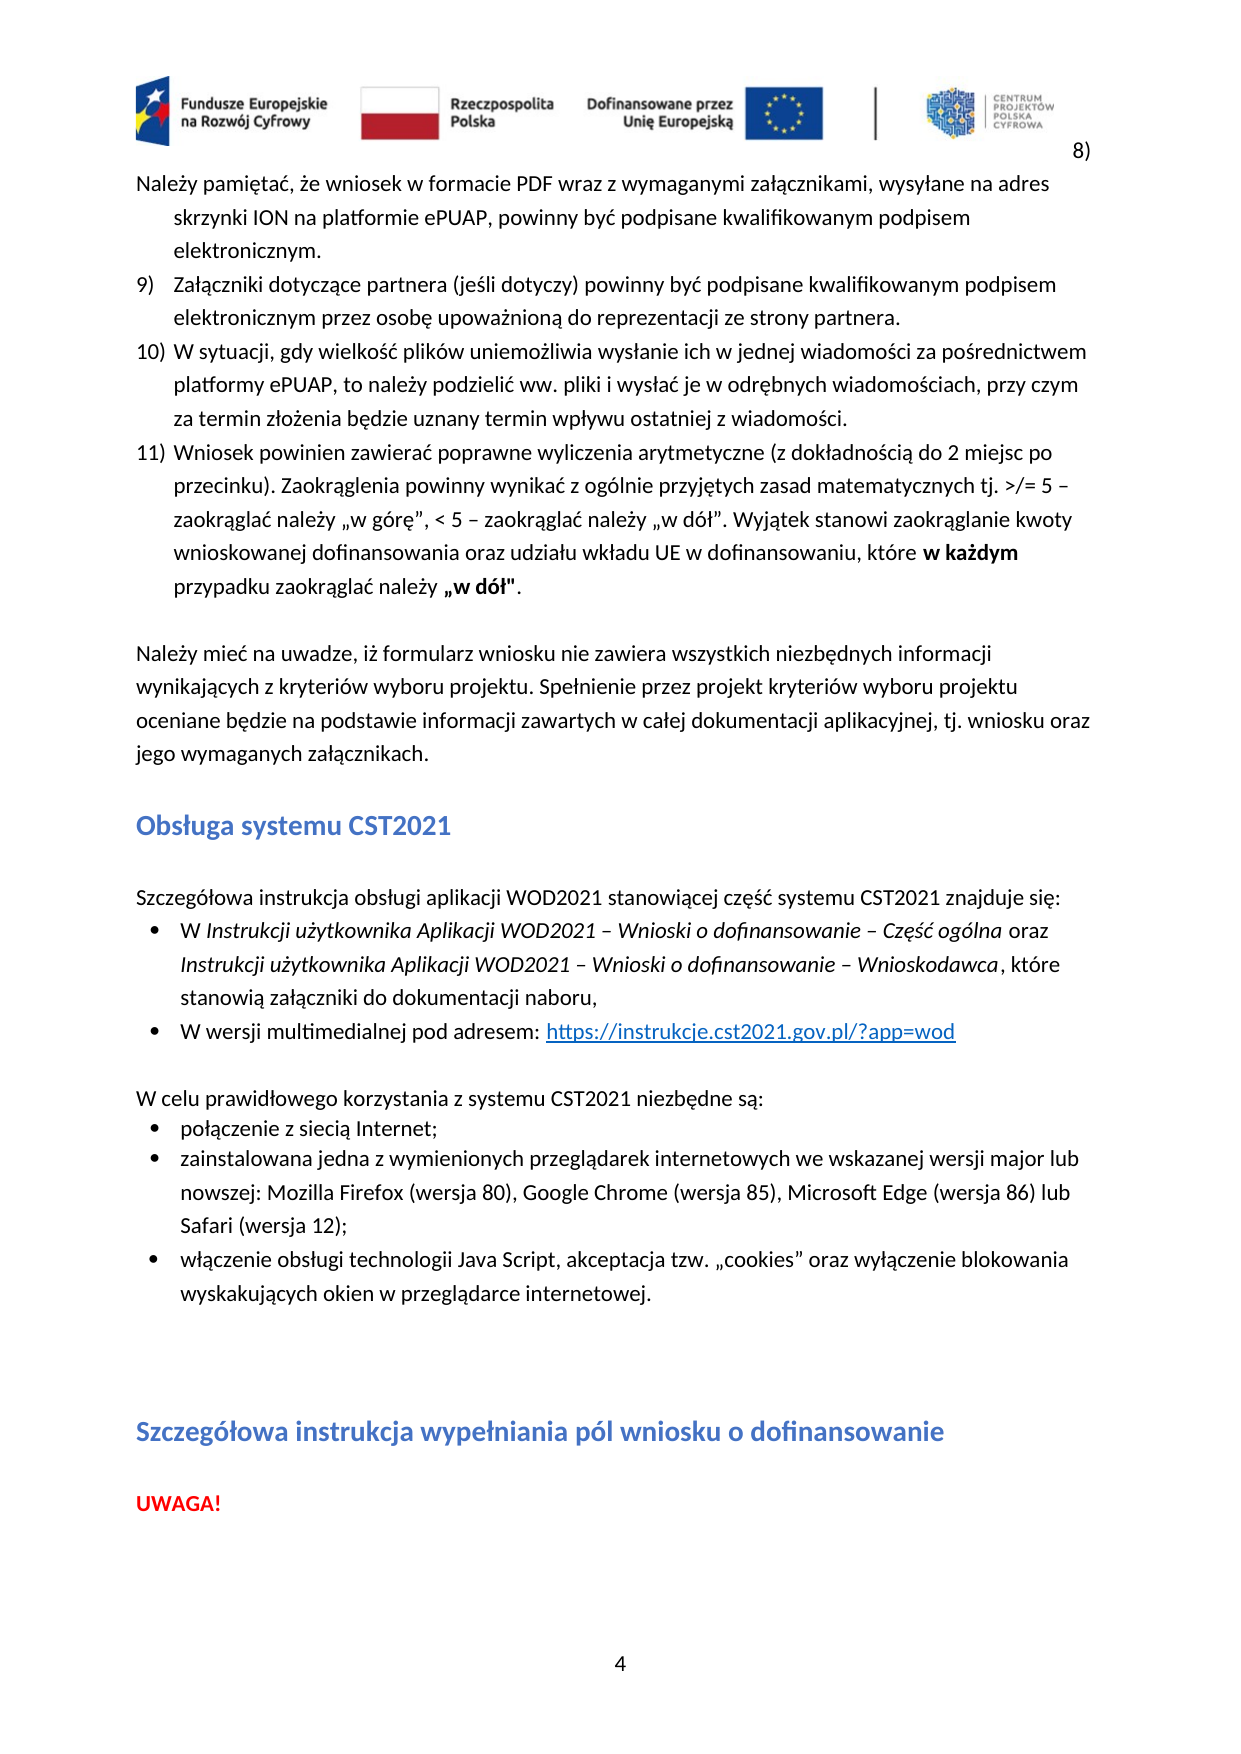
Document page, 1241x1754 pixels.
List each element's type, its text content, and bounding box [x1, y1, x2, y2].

list W sytuacji, gdy wielkość plików uniemożliwia wysłanie ich w jednej wiadomości za pośrednictwem platformy ePUAP, to należy podzielić ww. pliki i wysłać je w odrębnych wiadomościach, przy czym za termin złożenia będzie uznany termin wpływu ostatniej z wiadomości. [136, 337, 1104, 432]
text Szczegółowa instrukcja obsługi aplikacji WOD2021 stanowiącej część systemu CST2021 znajduje się: [136, 883, 1104, 911]
list Wniosek powinien zawierać poprawne wyliczenia arytmetyczne (z dokładnością do 2 miejsc po przecinku). Zaokrąglenia powinny wynikać z ogólnie przyjętych zasad matematycznych tj. >/= 5 – zaokrąglać należy „w górę”, < 5 – zaokrąglać należy „w dół”. Wyjątek stanowi zaokrąglanie kwoty wnioskowanej dofinansowania oraz udziału wkładu UE w dofinansowaniu, które w każdym przypadku zaokrąglać należy „w dół". [136, 438, 1104, 600]
list włączenie obsługi technologii Java Script, akceptacja tzw. „cookies” oraz wyłączenie blokowania wyskakujących okien w przeglądarce internetowej. [149, 1245, 1104, 1307]
text W celu prawidłowego korzystania z systemu CST2021 niezbędne są: [136, 1084, 1104, 1112]
list W wersji multimedialnej pod adresem: https://instrukcje.cst2021.gov.pl/?app=wod [151, 1017, 1104, 1045]
picture [135, 76, 1054, 146]
list W Instrukcji użytkownika Aplikacji WOD2021 – Wnioski o dofinansowanie – Część ogólna oraz Instrukcji użytkownika Aplikacji WOD2021 – Wnioski o dofinansowanie – Wnioskodawca, które stanowią załączniki do dokumentacji naboru, [151, 916, 1104, 1012]
subtitle Szczegółowa instrukcja wypełniania pól wniosku o dofinansowanie [136, 1413, 1104, 1448]
text UWAGA! [136, 1489, 1104, 1517]
list połączenie z siecią Internet; [151, 1114, 1104, 1142]
text Należy mieć na uwadze, iż formularz wniosku nie zawiera wszystkich niezbędnych informacji wynikających z kryteriów wyboru projektu. Spełnienie przez projekt kryteriów wyboru projektu oceniane będzie na podstawie informacji zawartych w całej dokumentacji aplikacyjnej, tj. wniosku oraz jego wymaganych załącznikach. [136, 639, 1104, 768]
subtitle Obsługa systemu CST2021 [136, 807, 1104, 842]
list Załączniki dotyczące partnera (jeśli dotyczy) powinny być podpisane kwalifikowanym podpisem elektronicznym przez osobę upoważnioną do reprezentacji ze strony partnera. [136, 270, 1104, 332]
list Należy pamiętać, że wniosek w formacie PDF wraz z wymaganymi załącznikami, wysyłane na adres skrzynki ION na platformie ePUAP, powinny być podpisane kwalifikowanym podpisem elektronicznym. [136, 136, 1104, 264]
list zainstalowana jedna z wymienionych przeglądarek internetowych we wskazanej wersji major lub nowszej: Mozilla Firefox (wersja 80), Google Chrome (wersja 85), Microsoft Edge (wersja 86) lub Safari (wersja 12); [151, 1144, 1104, 1240]
